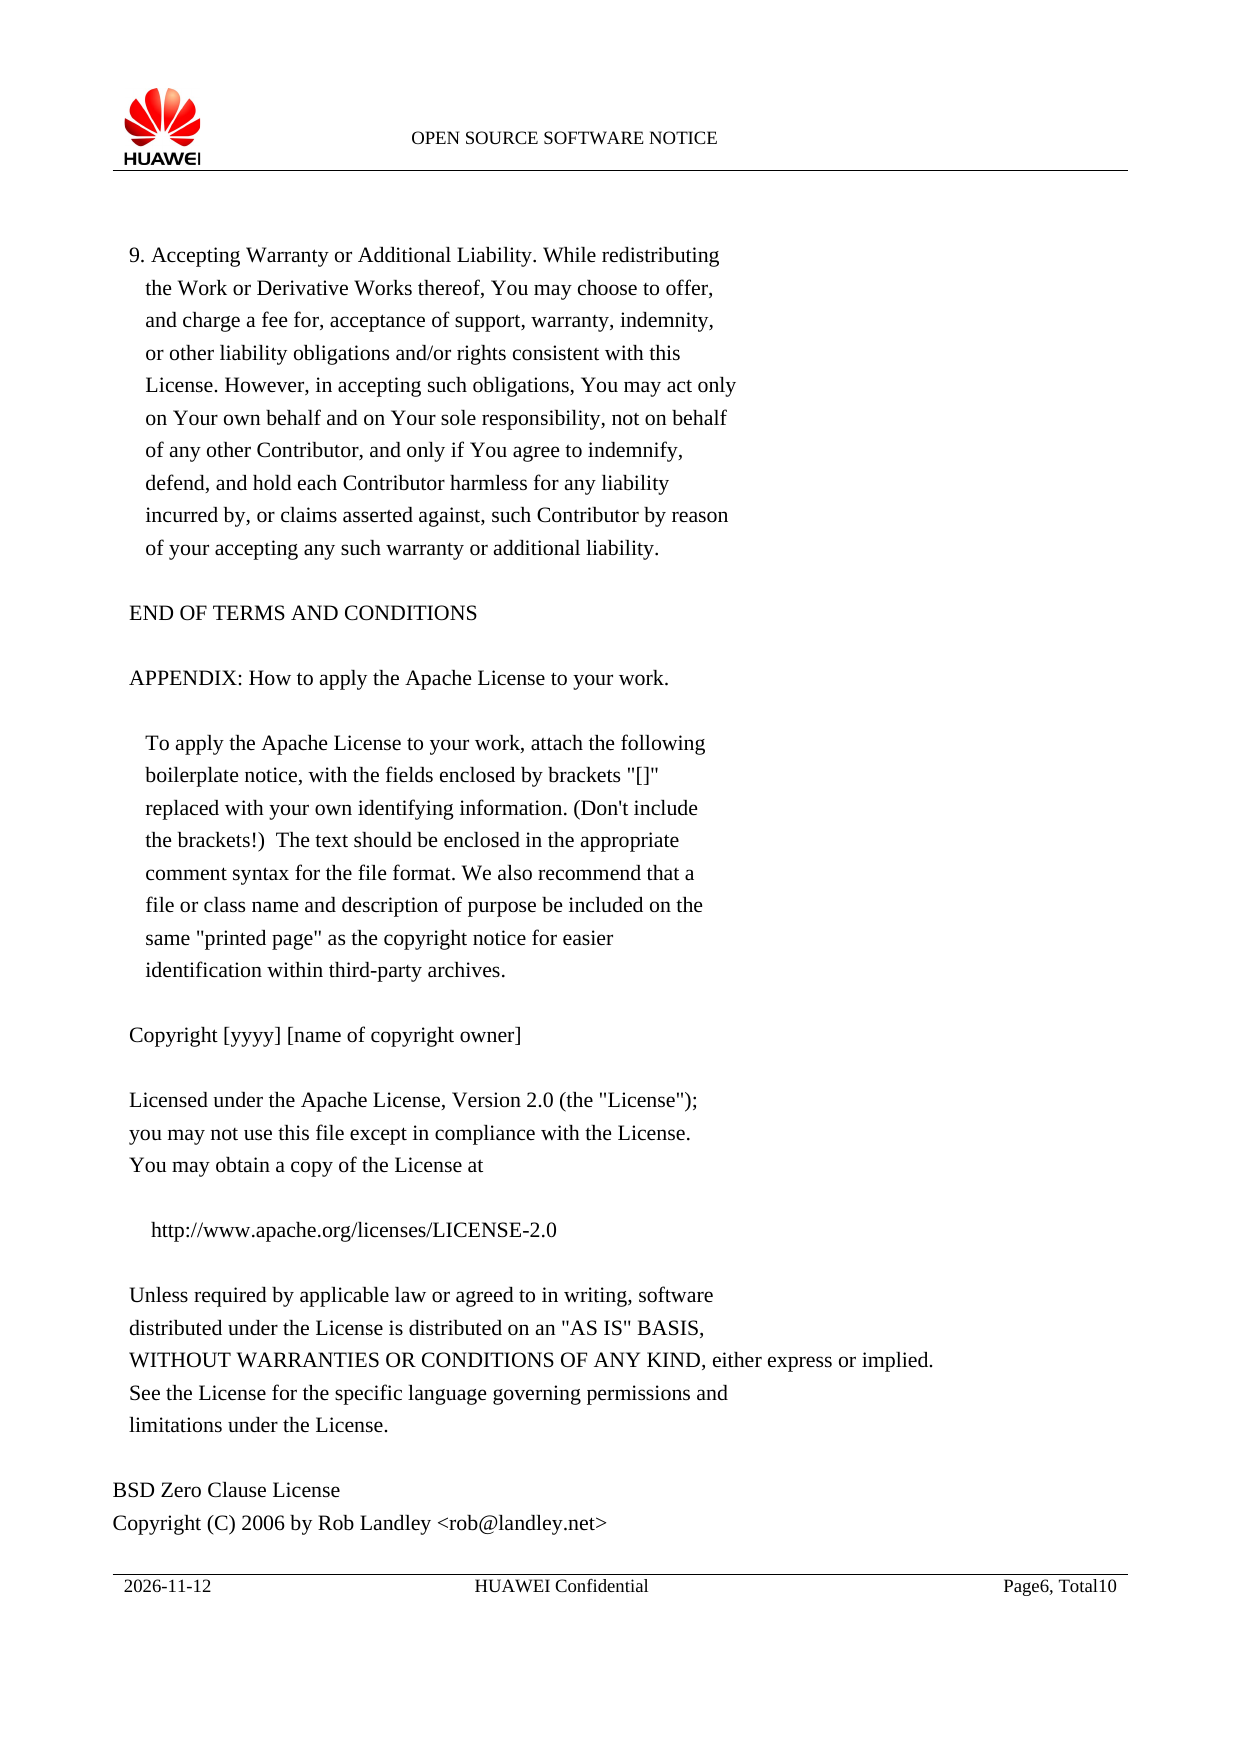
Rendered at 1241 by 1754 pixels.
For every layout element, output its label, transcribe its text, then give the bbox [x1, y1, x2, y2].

picture [124, 88, 201, 165]
